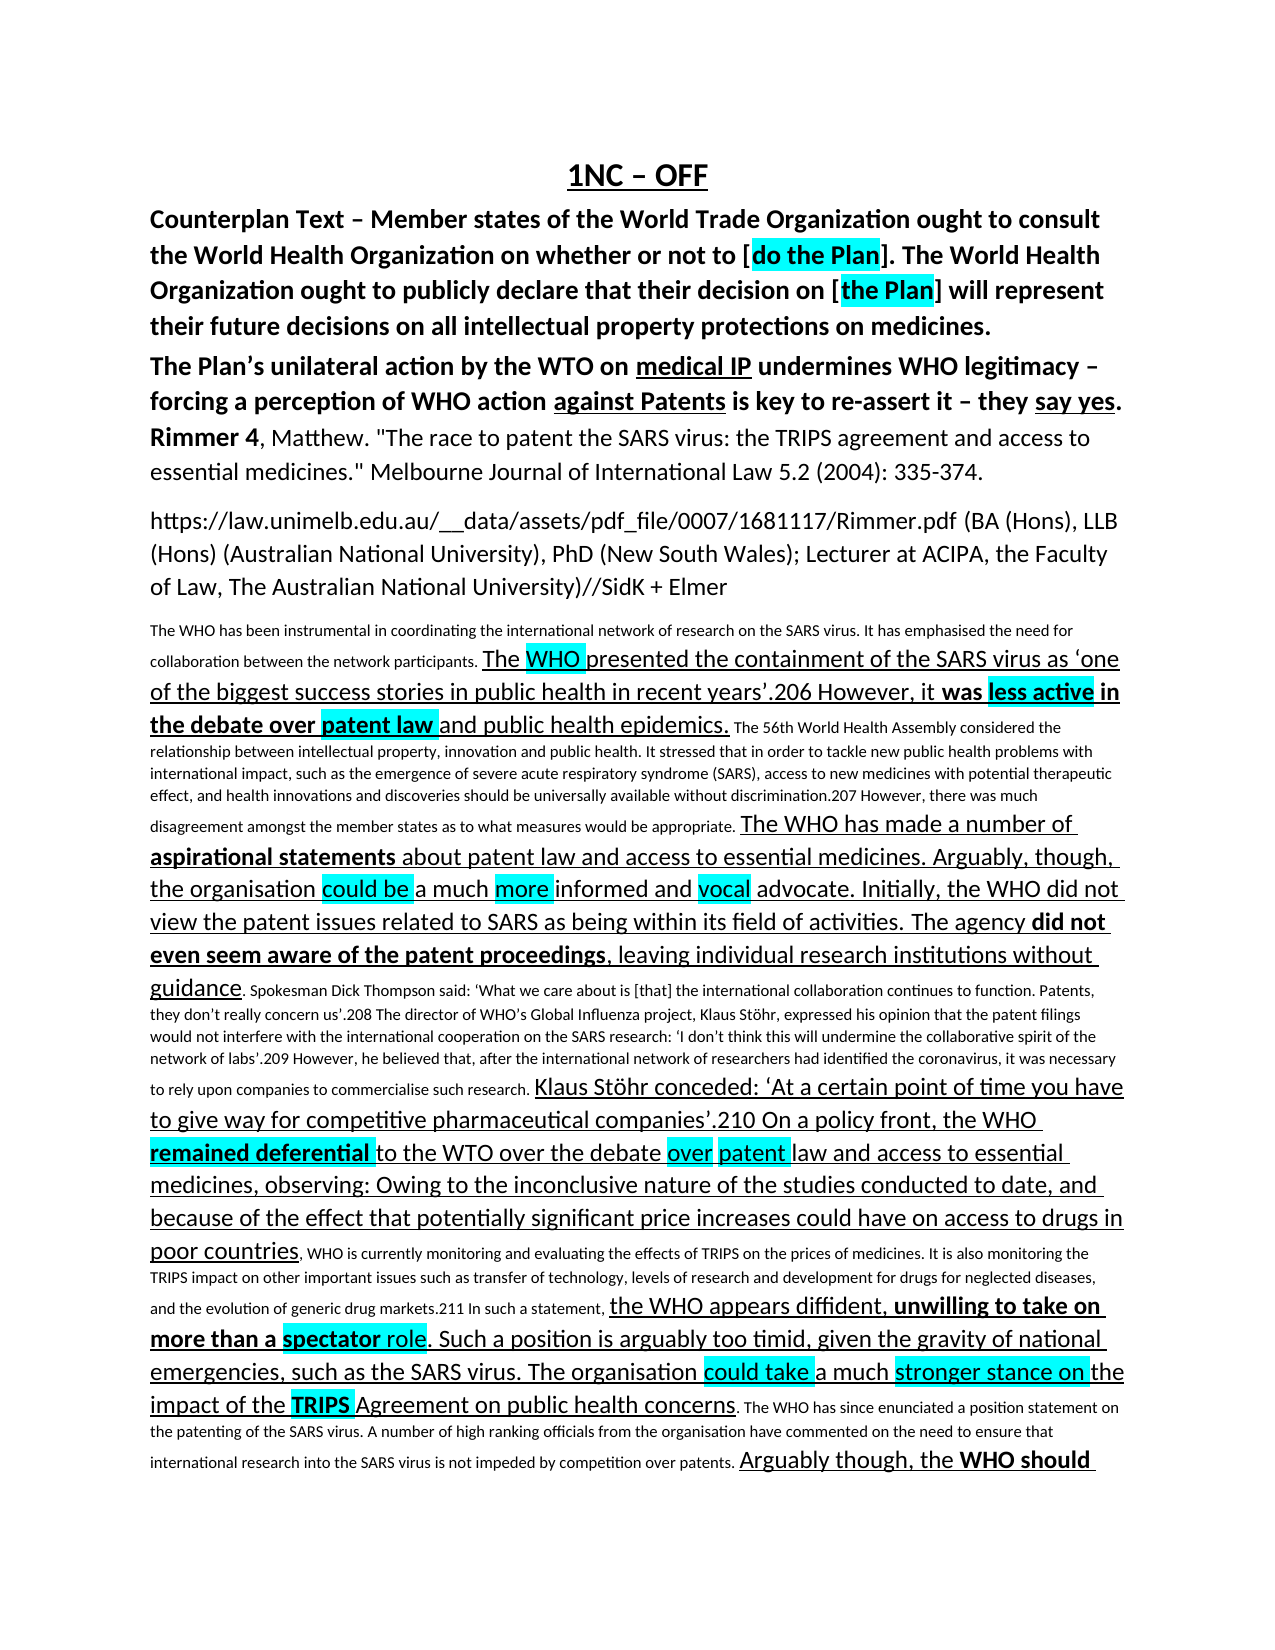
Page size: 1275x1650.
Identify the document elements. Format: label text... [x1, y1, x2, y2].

subtitle Counterplan Text – Member states of the World Trade Organization ought to consult the World Health Organization on whether or not to [do the Plan]. The World Health Organization ought to publicly declare that their decision on [the Plan] will represent their future decisions on all intellectual property protections on medicines. [150, 202, 1125, 342]
subtitle 1NC – OFF [150, 154, 1125, 195]
subtitle The Plan’s unilateral action by the WTO on medical IP undermines WHO legitimacy – forcing a perception of WHO action against Patents is key to re-assert it – they say yes. [150, 349, 1125, 418]
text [150, 901, 1125, 1474]
text Rimmer 4, Matthew. "The race to patent the SARS virus: the TRIPS agreement and access to essential medicines." Melbourne Journal of International Law 5.2 (2004): 335-374. [150, 420, 1125, 486]
text https://law.unimelb.edu.au/__data/assets/pdf_file/0007/1681117/Rimmer.pdf (BA (Hons), LLB (Hons) (Australian National University), PhD (New South Wales); Lecturer at ACIPA, the Faculty of Law, The Australian National University)//SidK + Elmer [150, 505, 1125, 602]
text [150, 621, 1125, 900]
